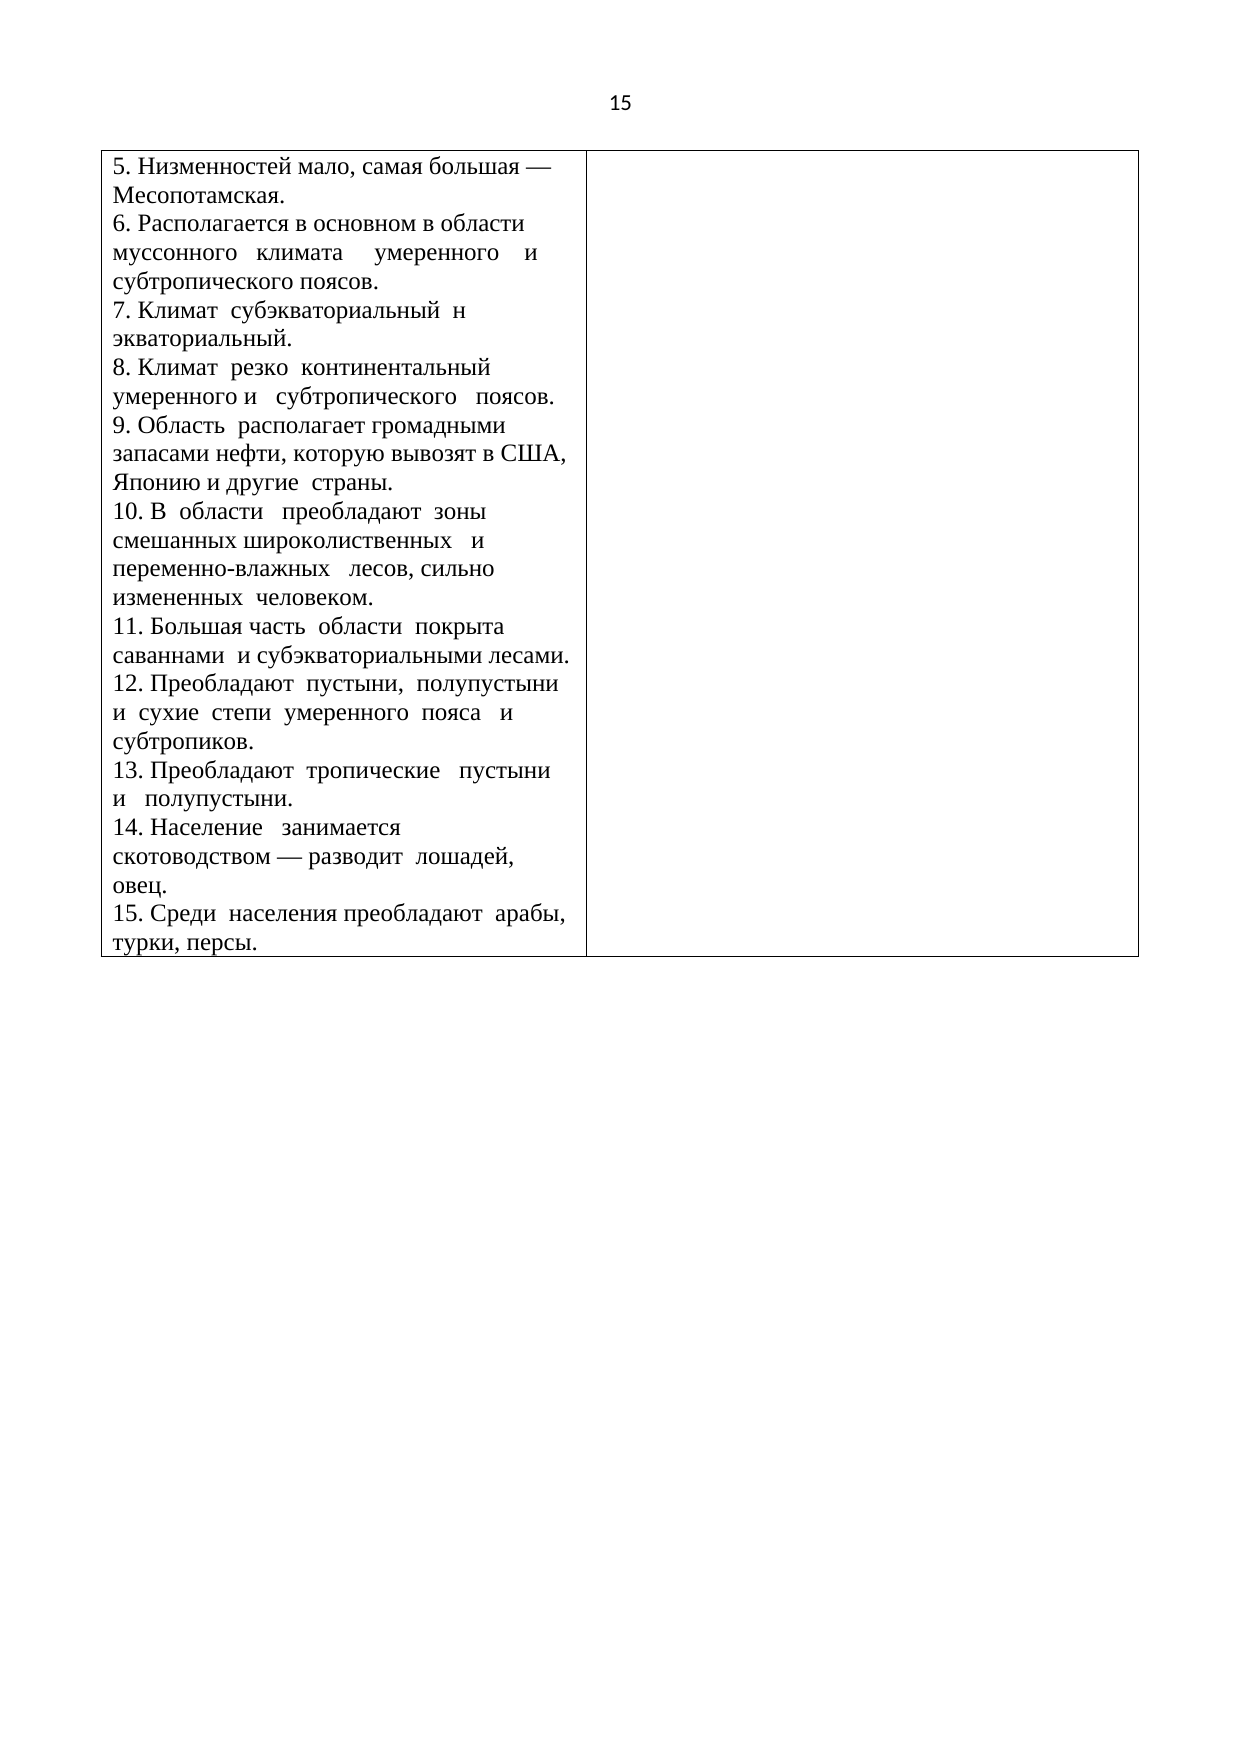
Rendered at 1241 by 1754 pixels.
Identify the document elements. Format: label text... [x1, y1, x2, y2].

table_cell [587, 151, 1138, 956]
